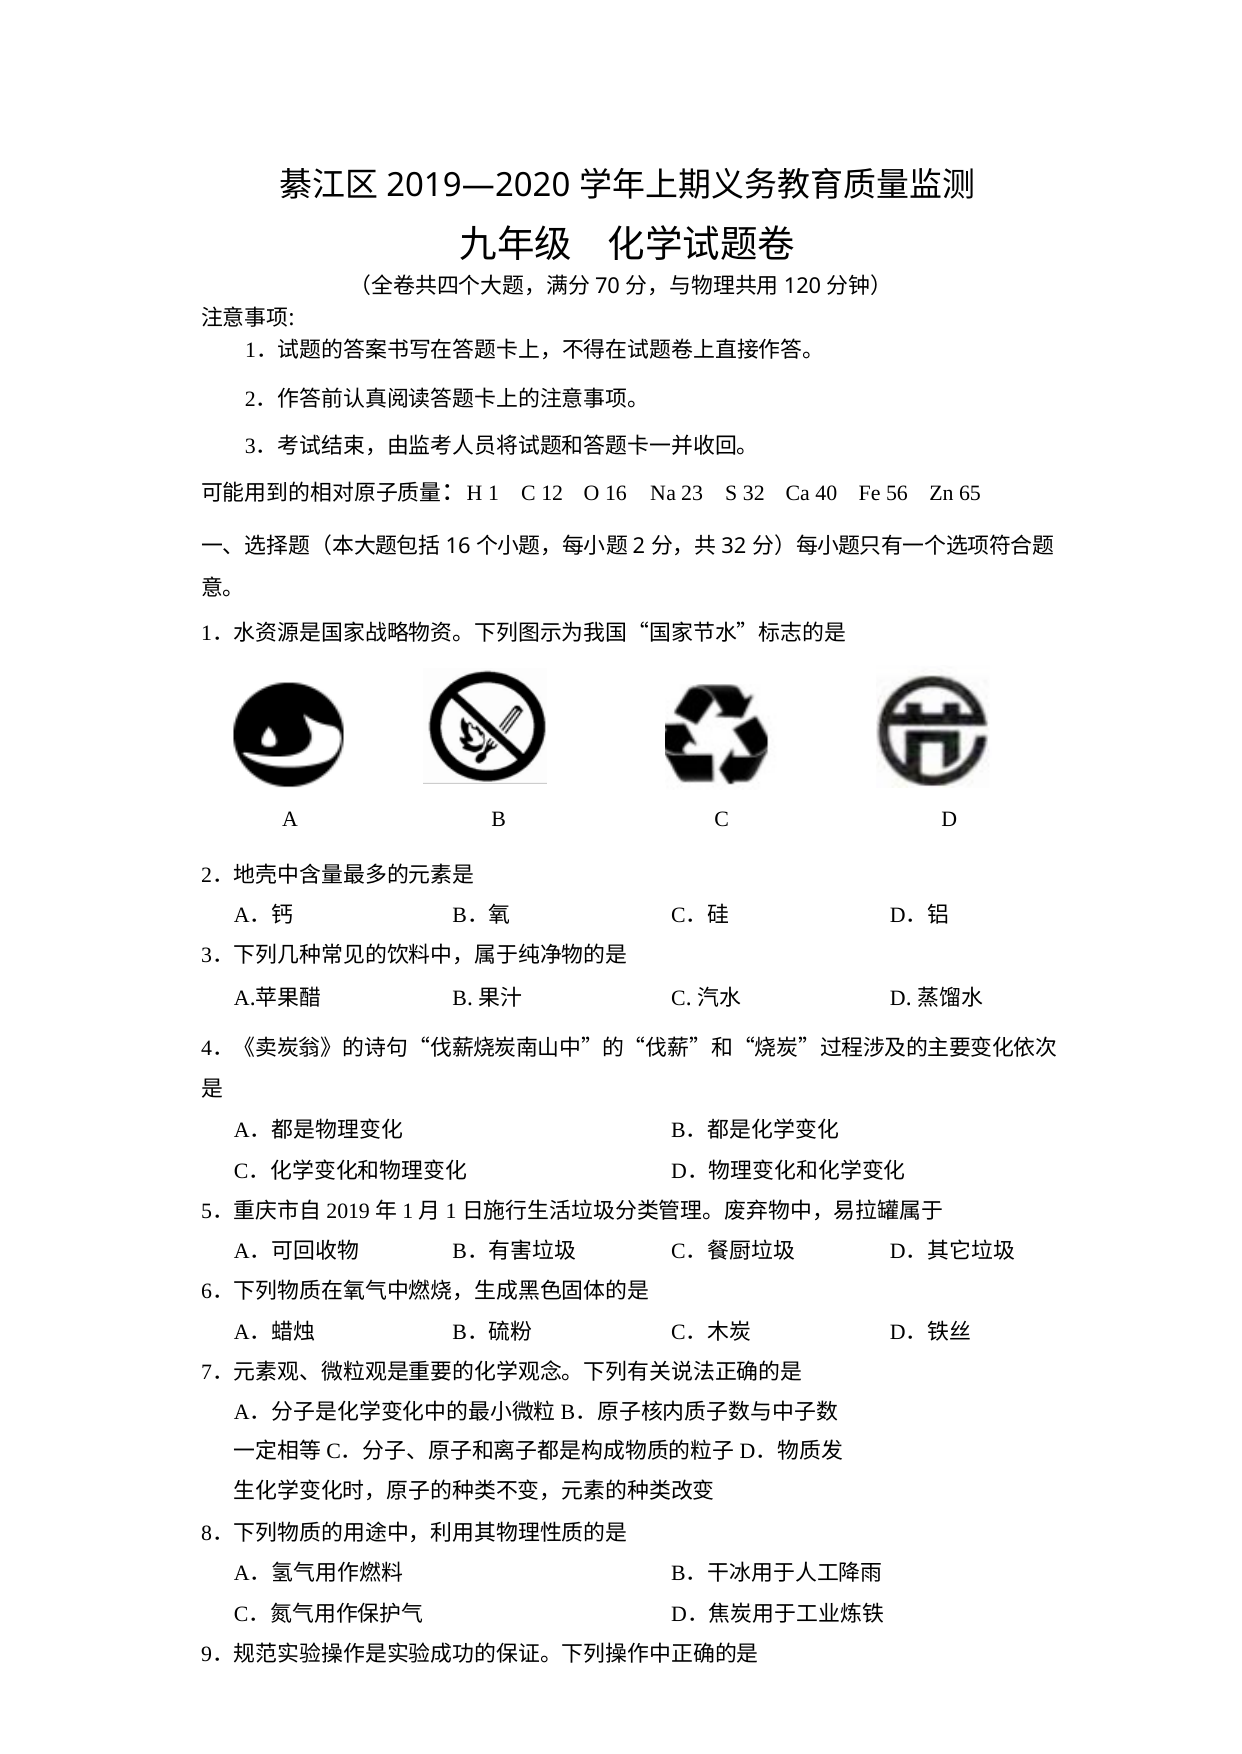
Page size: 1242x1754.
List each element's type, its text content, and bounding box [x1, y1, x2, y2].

text A．都是物理变化 B．都是化学变化 [233, 1112, 1085, 1144]
text 3．下列几种常见的饮料中，属于纯净物的是 [201, 937, 1085, 969]
text （全卷共四个大题，满分 70 分，与物理共用 120 分钟） 注意事项: [201, 268, 910, 332]
picture [876, 665, 992, 788]
text 5．重庆市自 2019 年 1 月 1 日施行生活垃圾分类管理。废弃物中，易拉罐属于 [201, 1193, 1085, 1224]
text A B C D [268, 806, 971, 831]
text 6．下列物质在氧气中燃烧，生成黑色固体的是 [201, 1273, 1085, 1305]
text A．钙 B．氧 C．硅 D．铝 [233, 897, 1085, 928]
picture [665, 684, 778, 790]
text 2．地壳中含量最多的元素是 [201, 858, 1085, 888]
text A．蜡烛 B．硫粉 C．木炭 D．铁丝 [233, 1314, 1085, 1345]
text 8．下列物质的用途中，利用其物理性质的是 [201, 1515, 1085, 1546]
text 4．《卖炭翁》的诗句“伐薪烧炭南山中”的“伐薪”和“烧炭”过程涉及的主要变化依次 [201, 1032, 1085, 1062]
text 7．元素观、微粒观是重要的化学观念。下列有关说法正确的是 A．分子是化学变化中的最小微粒 B．原子核内质子数与中子数一定相等 C．分子、原子和离子都是构成物质的粒子 D．物质发生化学变化时，原子的种类不变，元素的种类改变 [201, 1354, 844, 1504]
text 一、选择题（本大题包括 16 个小题，每小题 2 分，共 32 分）每小题只有一个选项符合题 意。 [201, 528, 1059, 602]
text 2．作答前认真阅读答题卡上的注意事项。 [244, 381, 1085, 413]
picture [232, 670, 348, 789]
text 3．考试结束，由监考人员将试题和答题卡一并收回。 [244, 428, 1085, 459]
text 1．试题的答案书写在答题卡上，不得在试题卷上直接作答。 [245, 332, 1085, 363]
text 是 [201, 1071, 1085, 1102]
text A.苹果醋 B. 果汁 C. 汽水 D. 蒸馏水 [233, 978, 1085, 1011]
text 可能用到的相对原子质量：H 1 C 12 O 16 Na 23 S 32 Ca 40 Fe 56 Zn 65 [201, 471, 1085, 507]
text 九年级 化学试题卷 [443, 214, 811, 268]
text 9．规范实验操作是实验成功的保证。下列操作中正确的是 [201, 1636, 1085, 1667]
text 綦江区 2019—2020 学年上期义务教育质量监测 [271, 162, 983, 202]
picture [423, 668, 547, 789]
text C．化学变化和物理变化 D．物理变化和化学变化 [233, 1153, 1085, 1184]
text C．氮气用作保护气 D．焦炭用于工业炼铁 [233, 1596, 1085, 1627]
text A．氢气用作燃料 B．干冰用于人工降雨 [233, 1555, 1085, 1587]
text A．可回收物 B．有害垃圾 C．餐厨垃圾 D．其它垃圾 [233, 1233, 1085, 1265]
text 1．水资源是国家战略物资。下列图示为我国“国家节水”标志的是 [201, 615, 1085, 647]
